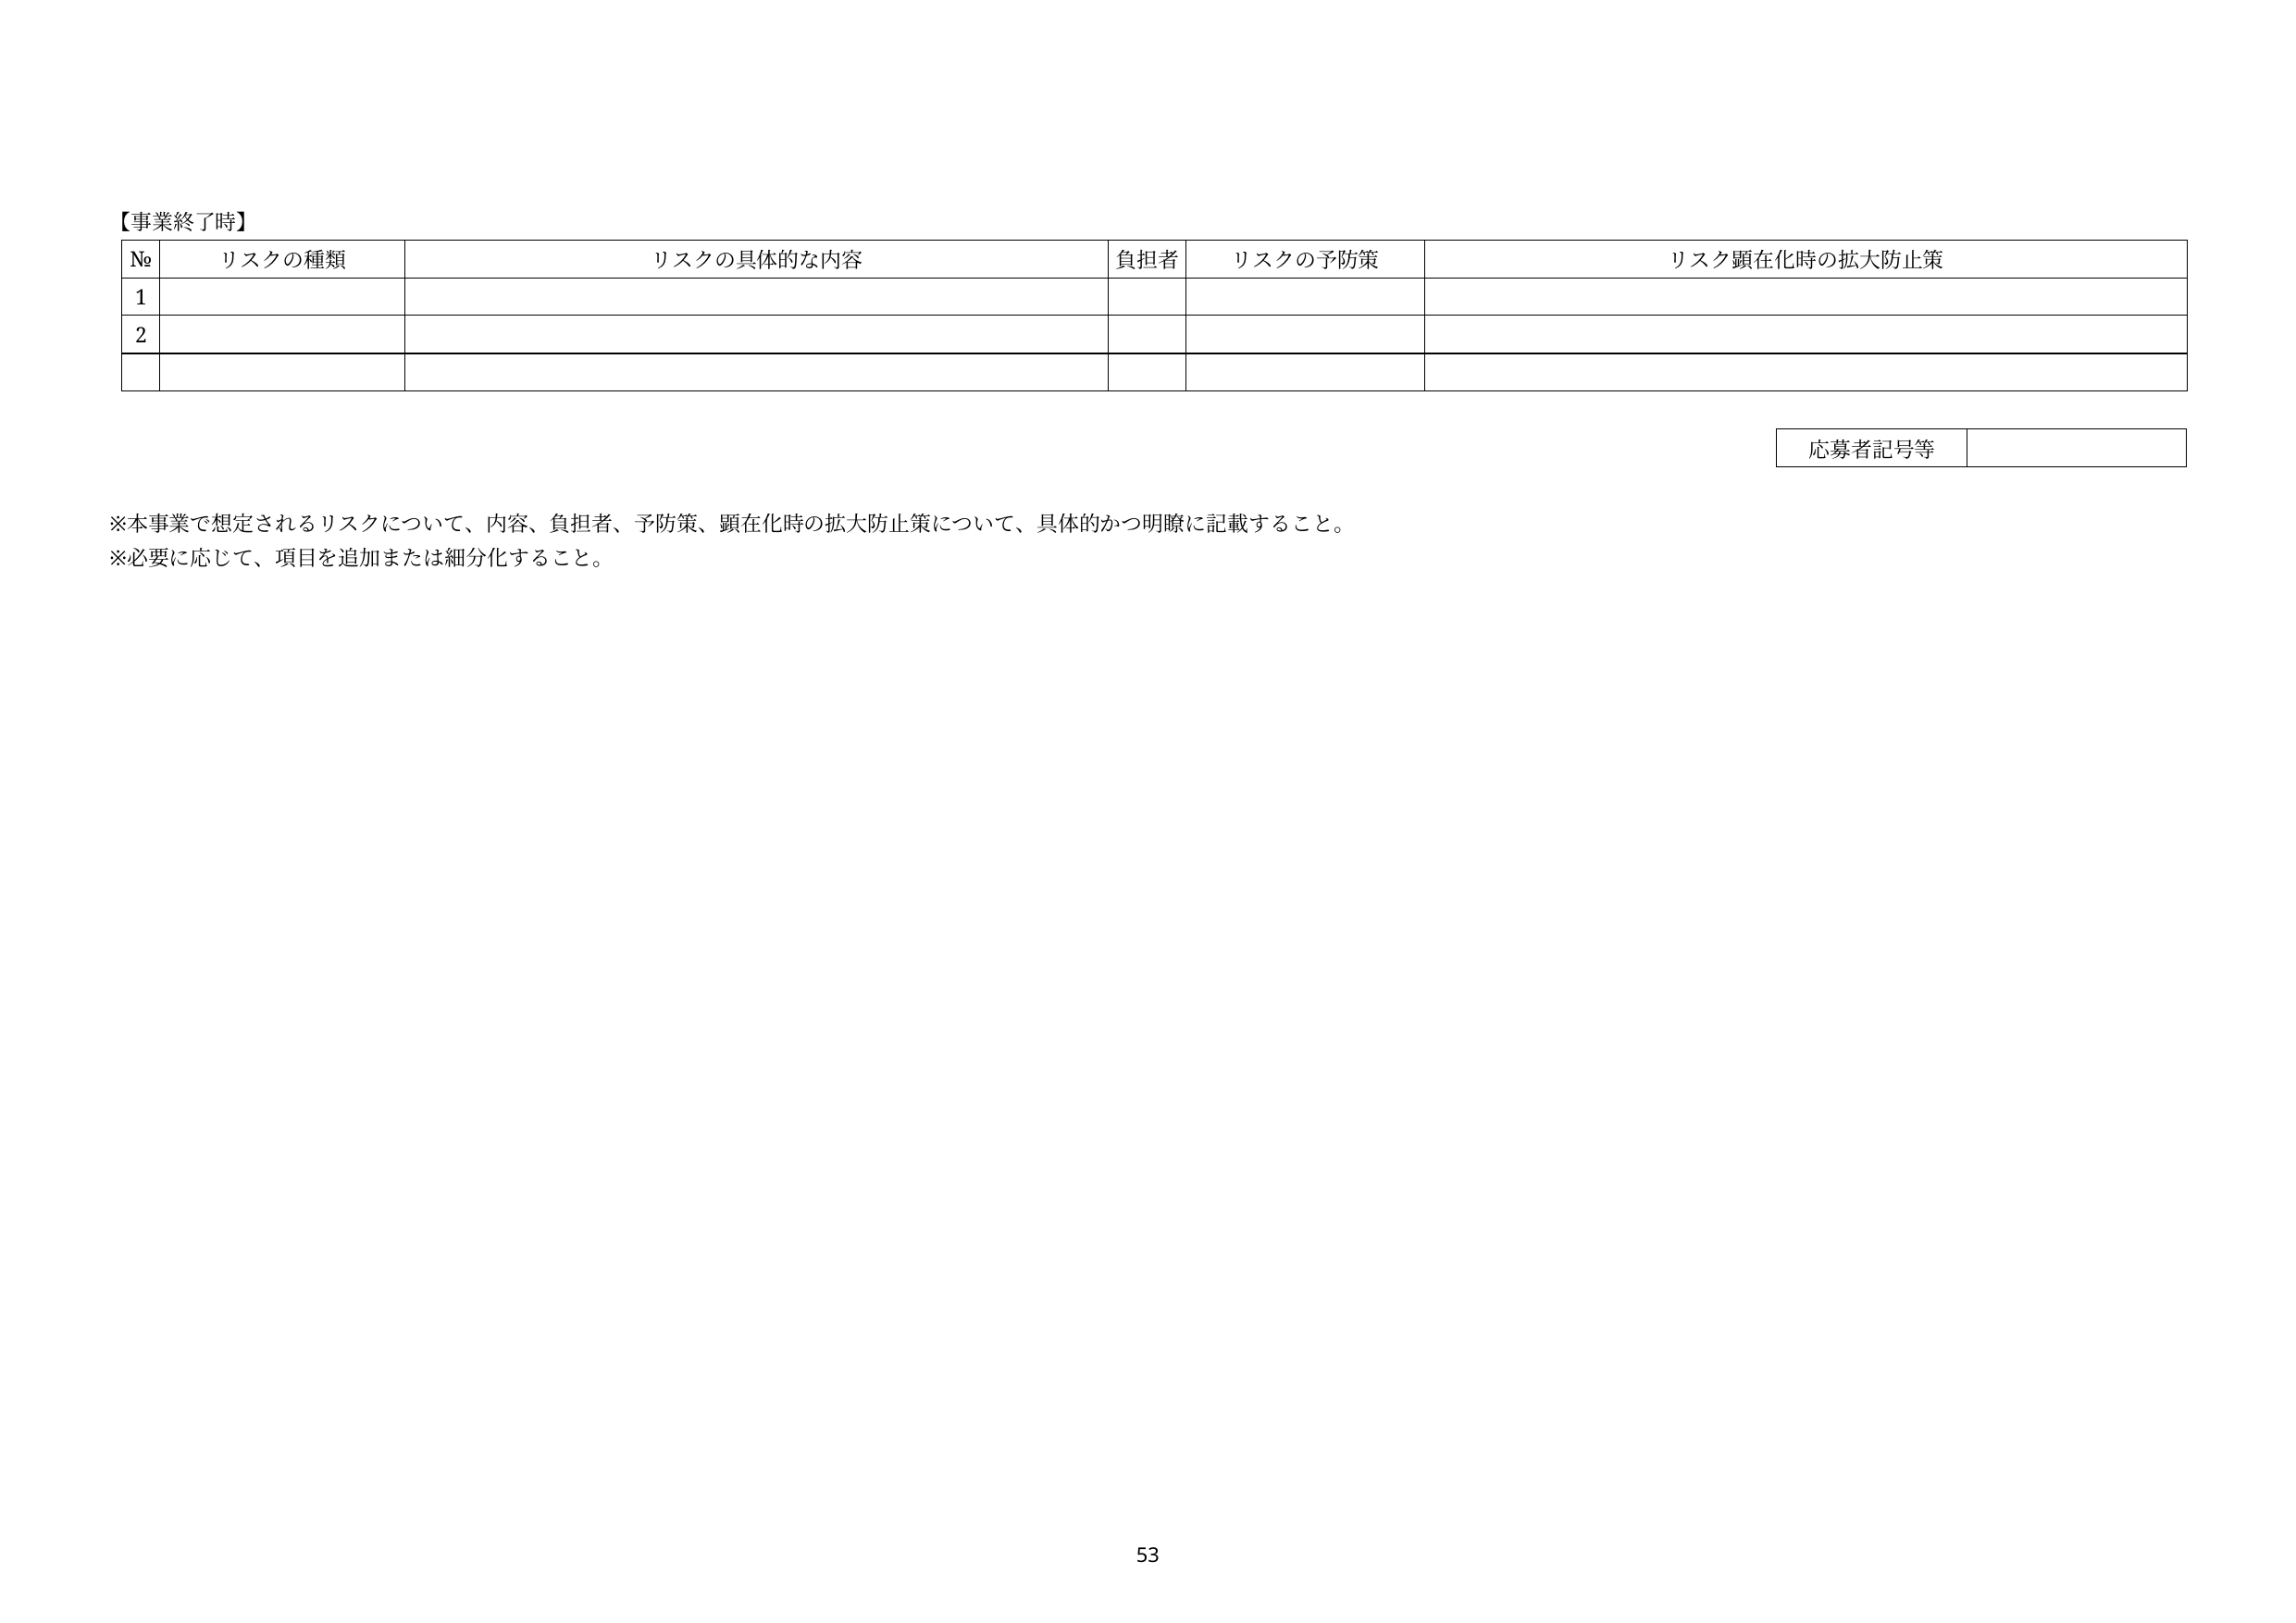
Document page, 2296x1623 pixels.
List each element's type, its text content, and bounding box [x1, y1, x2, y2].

table_cell [122, 354, 159, 390]
table_cell [1109, 354, 1185, 390]
table_cell [1109, 316, 1185, 353]
table_header リスクの予防策 [1186, 241, 1424, 277]
table_cell [405, 354, 1108, 390]
table_cell 1 [122, 279, 159, 315]
table_cell [160, 354, 404, 390]
table_cell [405, 316, 1108, 353]
table_header リスクの具体的な内容 [405, 241, 1108, 277]
table_cell [1186, 279, 1424, 315]
table_header 負担者 [1109, 241, 1185, 277]
table_header 応募者記号等 [1777, 429, 1967, 466]
table_cell [405, 279, 1108, 315]
table_header リスク顕在化時の拡大防止策 [1425, 241, 2187, 277]
table_cell [1109, 279, 1185, 315]
table_cell [1186, 316, 1424, 353]
text 【事業終了時】 [109, 203, 2186, 239]
table_cell [1186, 354, 1424, 390]
table_cell 2 [122, 316, 159, 353]
table_cell [160, 279, 404, 315]
table_cell [160, 316, 404, 353]
table_header № [122, 241, 159, 277]
table_cell [1425, 279, 2187, 315]
table_cell [1425, 316, 2187, 353]
text ※必要に応じて、項目を追加または細分化すること。 [109, 541, 2186, 572]
text ※本事業で想定されるリスクについて、内容、負担者、予防策、顕在化時の拡大防止策について、具体的かつ明瞭に記載すること。 [109, 504, 2186, 541]
table_cell [1425, 354, 2187, 390]
table_header リスクの種類 [160, 241, 404, 277]
table_header [1967, 429, 2186, 466]
